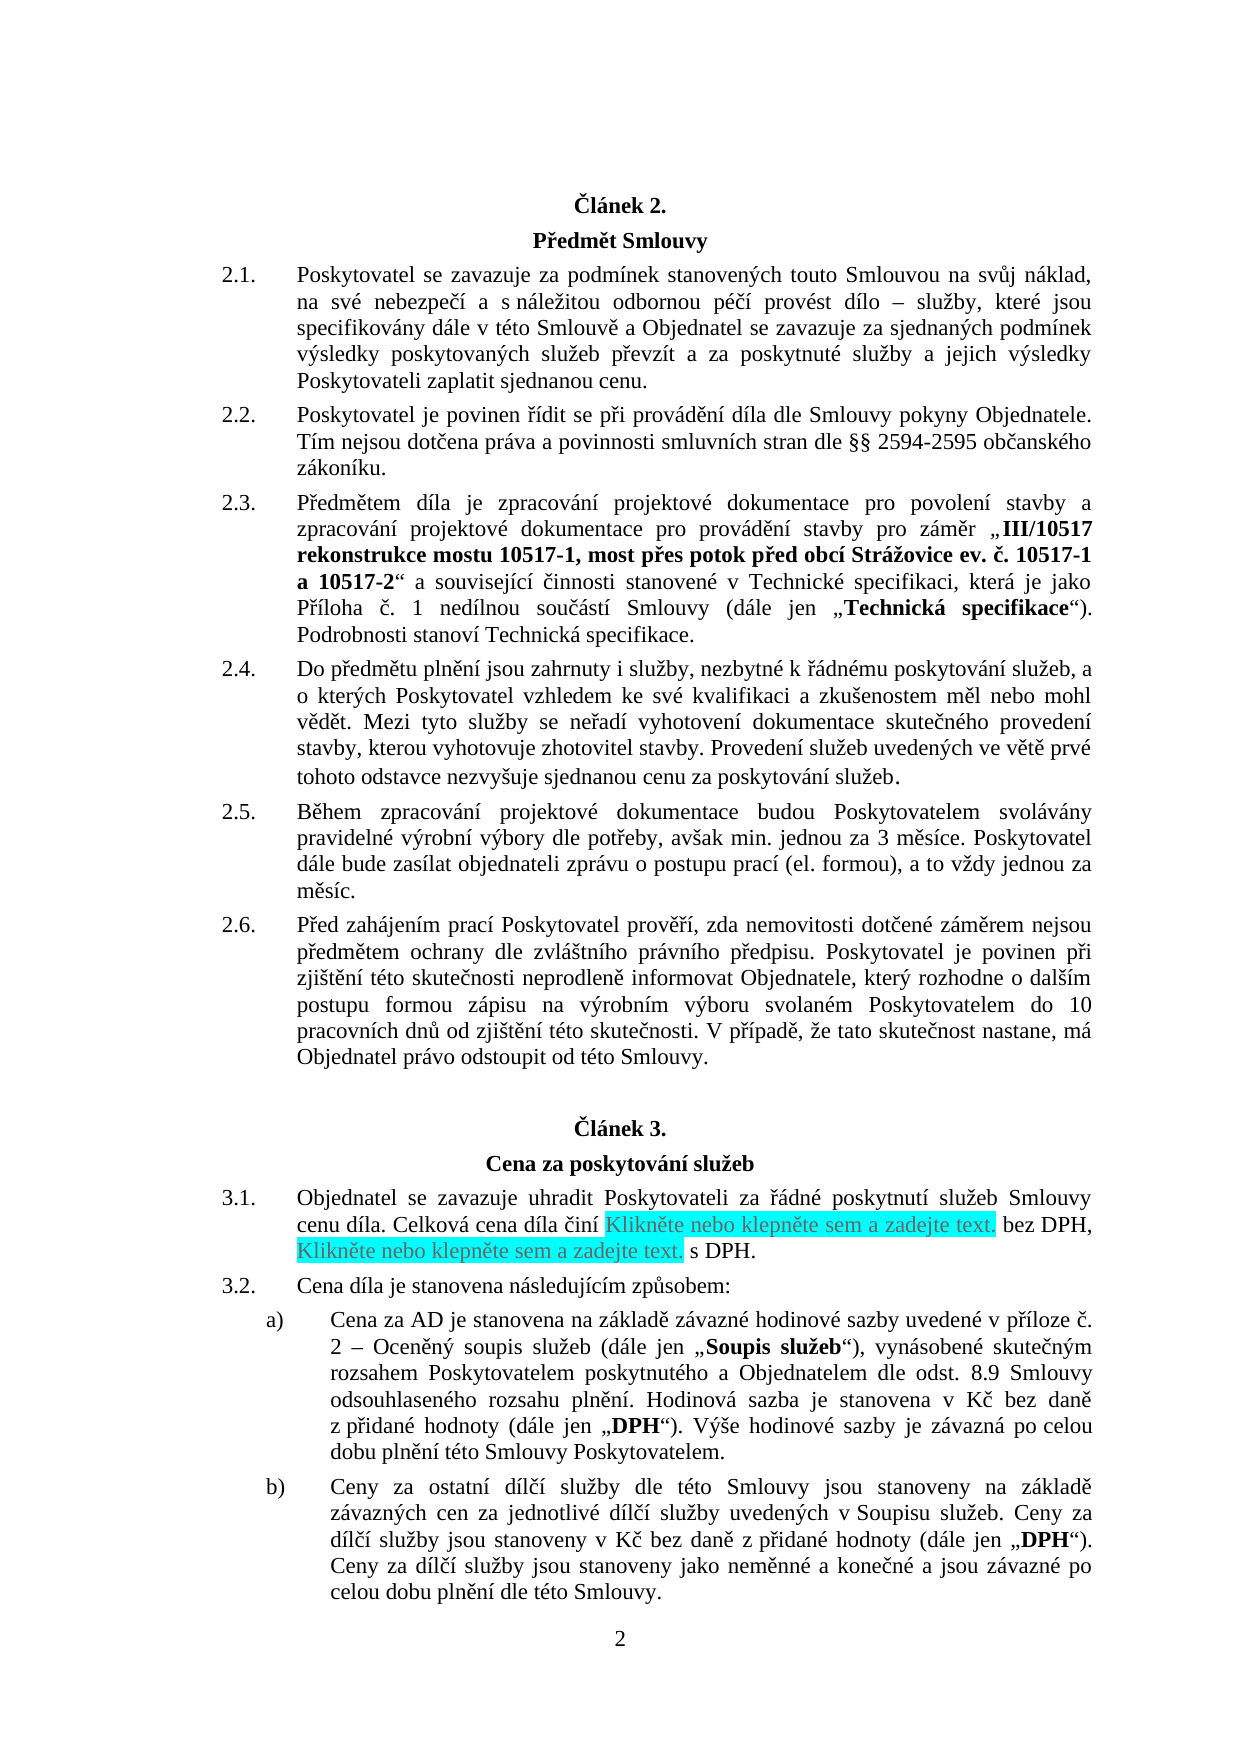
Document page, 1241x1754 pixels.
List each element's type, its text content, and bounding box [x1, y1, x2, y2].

text Před zahájením prací Poskytovatel prověří, zda nemovitosti dotčené záměrem nejsou předmětem ochrany dle zvláštního právního předpisu. Poskytovatel je povinen při zjištění této skutečnosti neprodleně informovat Objednatele, který rozhodne o dalším postupu formou zápisu na výrobním výboru svolaném Poskytovatelem do 10 pracovních dnů od zjištění této skutečnosti. V případě, že tato skutečnost nastane, má Objednatel právo odstoupit od této Smlouvy. [222, 912, 1093, 1070]
text Poskytovatel je povinen řídit se při provádění díla dle Smlouvy pokyny Objednatele. Tím nejsou dotčena práva a povinnosti smluvních stran dle §§ 2594-2595 občanského zákoníku. [222, 401, 1093, 481]
text Cena za poskytování služeb [148, 1150, 1093, 1176]
list Objednatel se zavazuje uhradit Poskytovateli za řádné poskytnutí služeb Smlouvy cenu díla. Celková cena díla činí bez DPH, s DPH. [222, 1184, 1093, 1263]
text Předmětem díla je zpracování projektové dokumentace pro povolení stavby a zpracování projektové dokumentace pro provádění stavby pro záměr „III/10517 rekonstrukce mostu 10517-1, most přes potok před obcí Strážovice ev. č. 10517-1 a 10517-2“ a související činnosti stanovené v Technické specifikaci, která je jako Příloha č. 1 nedílnou součástí Smlouvy (dále jen „Technická specifikace“). Podrobnosti stanoví Technická specifikace. [222, 489, 1093, 647]
text Cena za AD je stanovena na základě závazné hodinové sazby uvedené v příloze č. 2 – Oceněný soupis služeb (dále jen „Soupis služeb“), vynásobené skutečným rozsahem Poskytovatelem poskytnutého a Objednatelem dle odst. 8.7 Smlouvy odsouhlaseného rozsahu plnění. Hodinová sazba je stanovena v Kč bez daně z přidané hodnoty (dále jen „DPH“). Výše hodinové sazby je závazná po celou dobu plnění této Smlouvy Poskytovatelem. [266, 1307, 1093, 1465]
list Předmět Smlouvy [148, 227, 1093, 253]
list Poskytovatel se zavazuje za podmínek stanovených touto Smlouvou na svůj náklad, na své nebezpečí a s náležitou odbornou péčí provést dílo – služby, které jsou specifikovány dále v této Smlouvě a Objednatel se zavazuje za sjednaných podmínek výsledky poskytovaných služeb převzít a za poskytnuté služby a jejich výsledky Poskytovateli zaplatit sjednanou cenu. [222, 261, 1093, 393]
text Do předmětu plnění jsou zahrnuty i služby, nezbytné k řádnému poskytování služeb, a o kterých Poskytovatel vzhledem ke své kvalifikaci a zkušenostem měl nebo mohl vědět. Mezi tyto služby se neřadí vyhotovení dokumentace skutečného provedení stavby, kterou vyhotovuje zhotovitel stavby. Provedení služeb uvedených ve větě prvé tohoto odstavce nezvyšuje sjednanou cenu za poskytování služeb. [222, 655, 1093, 789]
list Cena díla je stanovena následujícím způsobem: [222, 1272, 1093, 1298]
text Během zpracování projektové dokumentace budou Poskytovatelem svolávány pravidelné výrobní výbory dle potřeby, avšak min. jednou za 3 měsíce. Poskytovatel dále bude zasílat objednateli zprávu o postupu prací (el. formou), a to vždy jednou za měsíc. [222, 798, 1093, 903]
text Ceny za ostatní dílčí služby dle této Smlouvy jsou stanoveny na základě závazných cen za jednotlivé dílčí služby uvedených v Soupisu služeb. Ceny za dílčí služby jsou stanoveny v Kč bez daně z přidané hodnoty (dále jen „DPH“). Ceny za dílčí služby jsou stanoveny jako neměnné a konečné a jsou závazné po celou dobu plnění dle této Smlouvy. [266, 1473, 1093, 1605]
